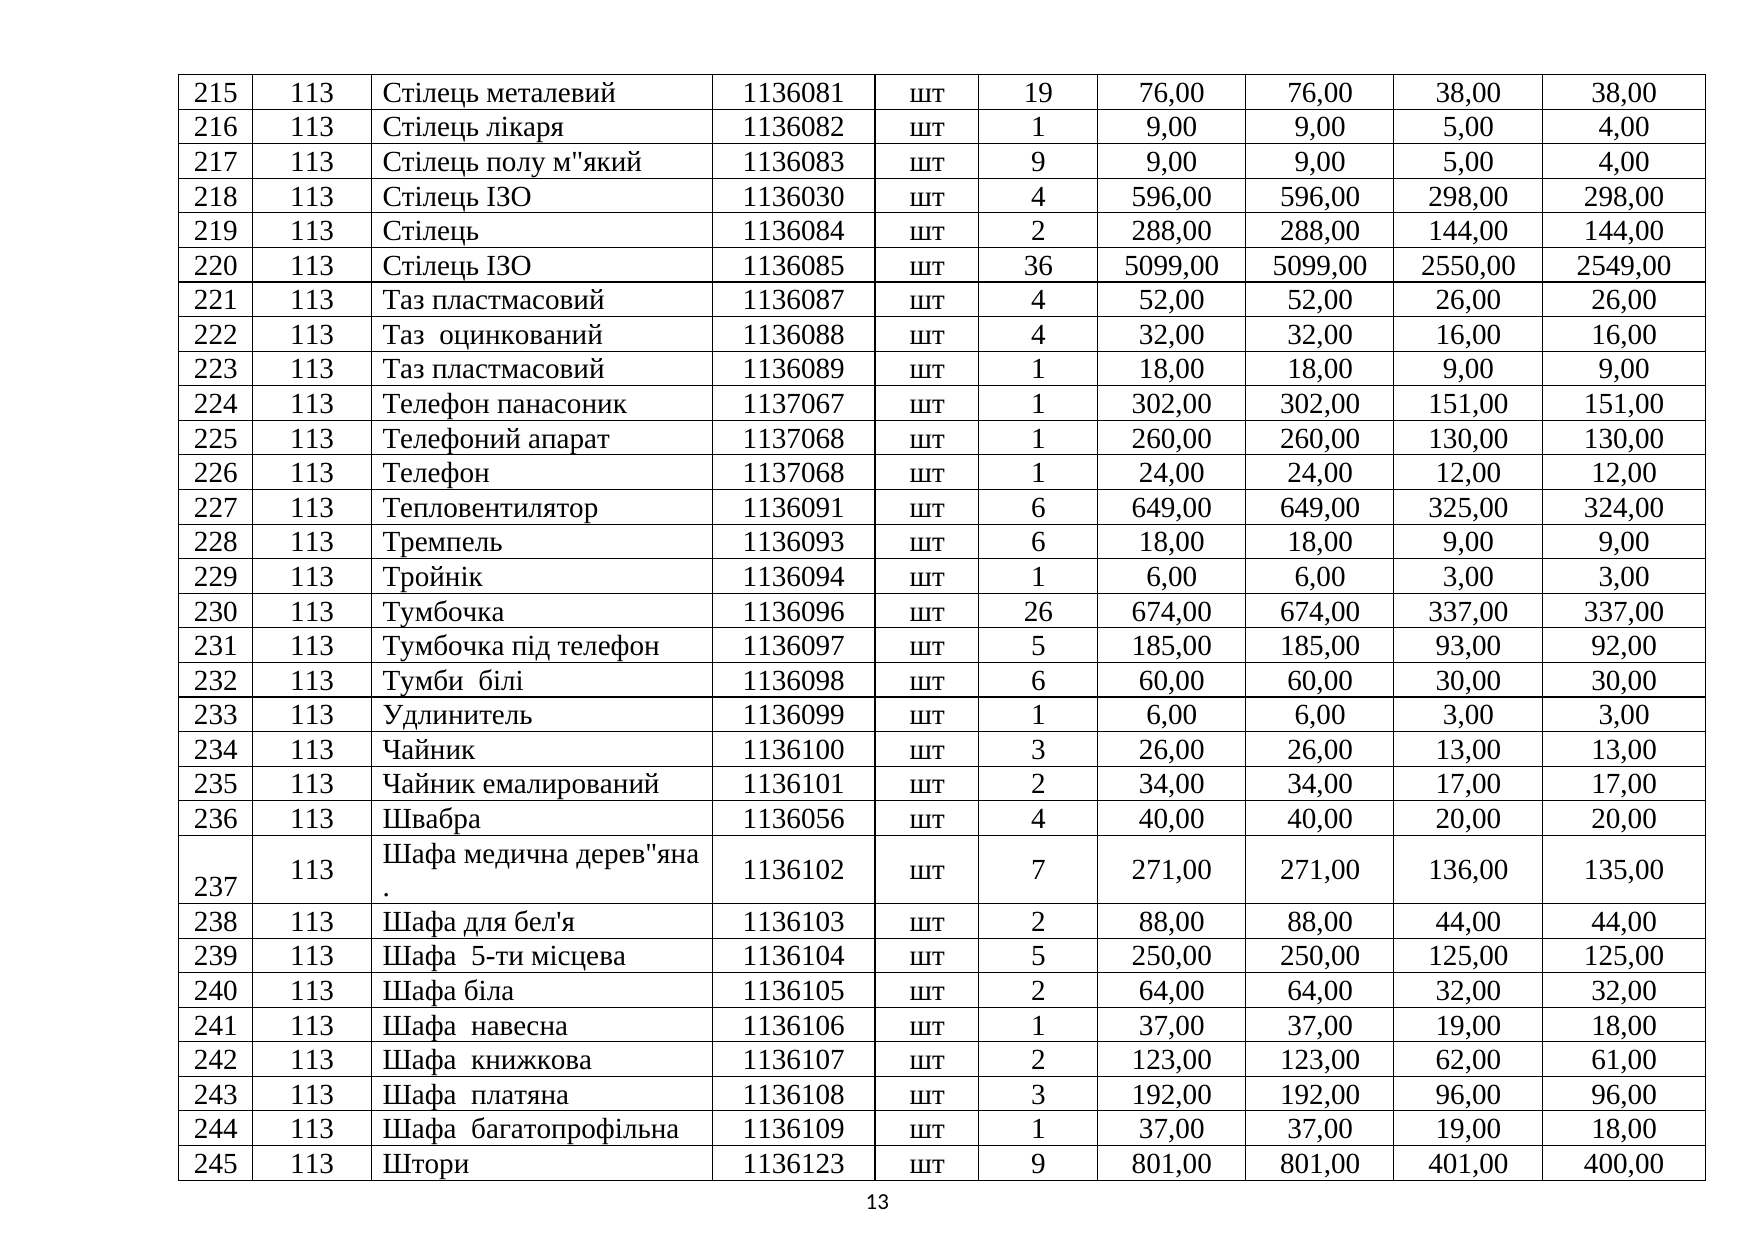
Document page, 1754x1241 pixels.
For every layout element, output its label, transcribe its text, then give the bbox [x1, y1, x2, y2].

table_cell 18,00 [1098, 352, 1245, 385]
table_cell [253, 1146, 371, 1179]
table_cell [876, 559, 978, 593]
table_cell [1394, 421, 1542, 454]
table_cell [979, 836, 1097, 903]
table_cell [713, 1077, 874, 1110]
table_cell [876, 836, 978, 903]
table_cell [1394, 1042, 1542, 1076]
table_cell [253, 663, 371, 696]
table_cell Таз пластмасовий [372, 352, 712, 385]
table_cell 113 [253, 248, 371, 281]
table_cell 221 [179, 283, 252, 316]
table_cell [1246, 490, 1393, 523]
table_cell Стілець лікаря [372, 110, 712, 143]
table_cell 9 [979, 144, 1097, 178]
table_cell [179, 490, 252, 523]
table_cell 1136082 [713, 110, 874, 143]
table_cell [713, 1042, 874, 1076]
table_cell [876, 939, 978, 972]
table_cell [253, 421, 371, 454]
table_cell 215 [179, 75, 252, 108]
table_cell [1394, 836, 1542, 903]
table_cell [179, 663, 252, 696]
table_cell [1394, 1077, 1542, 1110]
table_cell 216 [179, 110, 252, 143]
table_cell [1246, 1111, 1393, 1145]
table_cell шт [876, 317, 978, 351]
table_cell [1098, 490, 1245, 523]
table_cell 38,00 [1543, 75, 1705, 108]
table_cell 113 [253, 317, 371, 351]
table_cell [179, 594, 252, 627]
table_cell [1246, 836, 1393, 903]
table_cell 9,00 [1394, 352, 1542, 385]
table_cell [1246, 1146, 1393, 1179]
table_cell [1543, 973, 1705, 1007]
table_cell шт [876, 75, 978, 108]
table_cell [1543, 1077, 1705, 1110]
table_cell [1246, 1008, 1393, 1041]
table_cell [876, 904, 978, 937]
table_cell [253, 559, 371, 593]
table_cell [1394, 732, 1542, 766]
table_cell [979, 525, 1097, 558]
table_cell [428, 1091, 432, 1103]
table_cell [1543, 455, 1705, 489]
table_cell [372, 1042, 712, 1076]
table_cell 32,00 [1098, 317, 1245, 351]
table_cell 9,00 [1246, 144, 1393, 178]
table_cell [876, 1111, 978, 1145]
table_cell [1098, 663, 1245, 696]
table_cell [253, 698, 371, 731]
table_cell 52,00 [1246, 283, 1393, 316]
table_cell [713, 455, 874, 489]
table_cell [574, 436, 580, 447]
table_cell 2550,00 [1394, 248, 1542, 281]
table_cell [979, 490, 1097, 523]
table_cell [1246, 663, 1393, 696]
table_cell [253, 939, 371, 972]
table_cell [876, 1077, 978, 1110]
table_cell 38,00 [1394, 75, 1542, 108]
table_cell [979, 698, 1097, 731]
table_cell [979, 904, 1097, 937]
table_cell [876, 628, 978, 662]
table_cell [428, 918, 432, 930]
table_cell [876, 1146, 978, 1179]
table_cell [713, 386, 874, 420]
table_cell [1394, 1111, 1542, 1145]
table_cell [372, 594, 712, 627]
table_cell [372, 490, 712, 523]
table_cell Стілець полу м"який [372, 144, 712, 178]
table_cell 5,00 [1394, 110, 1542, 143]
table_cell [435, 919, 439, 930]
table_cell 5099,00 [1246, 248, 1393, 281]
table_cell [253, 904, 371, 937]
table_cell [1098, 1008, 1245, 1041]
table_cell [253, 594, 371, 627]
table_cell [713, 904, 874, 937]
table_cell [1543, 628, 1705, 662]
table_cell 18,00 [1246, 352, 1393, 385]
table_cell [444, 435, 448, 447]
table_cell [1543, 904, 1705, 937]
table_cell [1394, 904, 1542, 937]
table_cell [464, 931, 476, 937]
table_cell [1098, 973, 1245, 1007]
table_cell 4,00 [1543, 144, 1705, 178]
table_cell 5099,00 [1098, 248, 1245, 281]
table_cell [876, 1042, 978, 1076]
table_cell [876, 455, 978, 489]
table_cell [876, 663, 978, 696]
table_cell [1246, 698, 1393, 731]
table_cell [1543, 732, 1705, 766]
table_cell 288,00 [1098, 213, 1245, 247]
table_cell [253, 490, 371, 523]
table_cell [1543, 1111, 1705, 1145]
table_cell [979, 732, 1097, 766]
table_cell 16,00 [1394, 317, 1542, 351]
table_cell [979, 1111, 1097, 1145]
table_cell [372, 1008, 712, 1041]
table_cell 9,00 [1543, 352, 1705, 385]
table_cell 2549,00 [1543, 248, 1705, 281]
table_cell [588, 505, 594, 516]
table_cell Стілець [372, 213, 712, 247]
table_cell 1136083 [713, 144, 874, 178]
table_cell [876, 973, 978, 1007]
table_cell 76,00 [1098, 75, 1245, 108]
table_cell 113 [253, 352, 371, 385]
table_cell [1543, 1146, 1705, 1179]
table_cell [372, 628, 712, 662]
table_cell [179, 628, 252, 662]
table_cell 9,00 [1246, 110, 1393, 143]
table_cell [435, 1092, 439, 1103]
table_cell 222 [179, 317, 252, 351]
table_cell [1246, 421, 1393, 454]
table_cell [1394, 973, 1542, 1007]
table_cell шт [876, 179, 978, 212]
table_cell 9,00 [1098, 144, 1245, 178]
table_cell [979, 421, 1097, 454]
table_cell шт [876, 248, 978, 281]
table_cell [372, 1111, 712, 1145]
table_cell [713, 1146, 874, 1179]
table_cell 113 [253, 213, 371, 247]
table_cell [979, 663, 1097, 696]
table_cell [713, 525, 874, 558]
table_cell 223 [179, 352, 252, 385]
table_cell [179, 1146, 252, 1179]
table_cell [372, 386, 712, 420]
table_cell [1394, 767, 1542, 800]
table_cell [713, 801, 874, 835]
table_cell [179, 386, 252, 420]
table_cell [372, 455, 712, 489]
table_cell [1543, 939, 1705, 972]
table_cell 4,00 [1543, 110, 1705, 143]
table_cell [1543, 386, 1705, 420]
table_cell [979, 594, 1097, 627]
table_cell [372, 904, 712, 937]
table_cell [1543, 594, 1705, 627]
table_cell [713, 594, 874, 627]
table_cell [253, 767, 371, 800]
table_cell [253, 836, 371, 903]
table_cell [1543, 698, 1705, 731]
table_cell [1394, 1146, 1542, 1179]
table_cell 219 [179, 213, 252, 247]
table_cell 1136085 [713, 248, 874, 281]
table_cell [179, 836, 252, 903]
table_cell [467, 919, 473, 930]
table_cell 217 [179, 144, 252, 178]
table_cell Стілець металевий [372, 75, 712, 108]
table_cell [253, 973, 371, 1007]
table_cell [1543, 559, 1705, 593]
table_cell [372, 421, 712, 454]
table_cell 113 [253, 110, 371, 143]
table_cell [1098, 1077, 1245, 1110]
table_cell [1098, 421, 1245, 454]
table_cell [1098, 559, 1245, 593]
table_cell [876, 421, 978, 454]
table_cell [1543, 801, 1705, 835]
table_cell 52,00 [1098, 283, 1245, 316]
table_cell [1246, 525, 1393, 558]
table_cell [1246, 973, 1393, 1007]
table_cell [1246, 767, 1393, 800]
table_cell 288,00 [1246, 213, 1393, 247]
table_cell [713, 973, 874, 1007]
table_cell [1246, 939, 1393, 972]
table_cell шт [876, 213, 978, 247]
table_cell 1 [979, 110, 1097, 143]
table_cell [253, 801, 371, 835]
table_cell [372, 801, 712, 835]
table_cell Таз оцинкований [372, 317, 712, 351]
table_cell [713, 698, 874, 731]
table_cell 4 [979, 179, 1097, 212]
table_cell 5,00 [1394, 144, 1542, 178]
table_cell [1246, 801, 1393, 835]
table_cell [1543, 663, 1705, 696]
table_cell 298,00 [1394, 179, 1542, 212]
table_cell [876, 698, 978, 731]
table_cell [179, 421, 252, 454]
table_cell 1136087 [713, 283, 874, 316]
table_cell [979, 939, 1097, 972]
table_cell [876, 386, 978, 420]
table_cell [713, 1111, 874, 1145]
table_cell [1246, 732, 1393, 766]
table_cell 1136030 [713, 179, 874, 212]
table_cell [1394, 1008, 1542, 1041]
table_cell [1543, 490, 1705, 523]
table_cell шт [876, 352, 978, 385]
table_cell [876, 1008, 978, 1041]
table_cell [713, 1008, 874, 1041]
table_cell 19 [979, 75, 1097, 108]
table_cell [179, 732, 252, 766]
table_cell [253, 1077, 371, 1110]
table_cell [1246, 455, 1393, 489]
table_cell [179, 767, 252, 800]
table_cell 113 [253, 283, 371, 316]
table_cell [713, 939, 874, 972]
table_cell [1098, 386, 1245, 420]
table_cell шт [876, 110, 978, 143]
table_cell 144,00 [1543, 213, 1705, 247]
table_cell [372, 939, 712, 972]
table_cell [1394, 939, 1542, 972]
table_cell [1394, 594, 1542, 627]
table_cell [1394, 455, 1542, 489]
table_cell 32,00 [1246, 317, 1393, 351]
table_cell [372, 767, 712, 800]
table_cell 113 [253, 179, 371, 212]
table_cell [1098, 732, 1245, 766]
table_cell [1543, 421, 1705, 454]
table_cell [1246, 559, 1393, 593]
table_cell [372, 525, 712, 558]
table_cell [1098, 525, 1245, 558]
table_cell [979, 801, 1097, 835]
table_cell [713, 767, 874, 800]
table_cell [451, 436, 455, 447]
table_cell 218 [179, 179, 252, 212]
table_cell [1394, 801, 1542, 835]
table_cell 144,00 [1394, 213, 1542, 247]
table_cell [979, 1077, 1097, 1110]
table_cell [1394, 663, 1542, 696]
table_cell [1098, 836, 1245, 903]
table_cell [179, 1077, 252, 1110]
table_cell шт [876, 283, 978, 316]
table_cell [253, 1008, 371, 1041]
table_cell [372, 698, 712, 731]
table_cell 1136081 [713, 75, 874, 108]
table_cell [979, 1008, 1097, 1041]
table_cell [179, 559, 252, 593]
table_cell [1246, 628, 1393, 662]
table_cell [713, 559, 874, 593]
table_cell 1136089 [713, 352, 874, 385]
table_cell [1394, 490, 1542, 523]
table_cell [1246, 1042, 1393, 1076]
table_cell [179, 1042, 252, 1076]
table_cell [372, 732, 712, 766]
table_cell 2 [979, 213, 1097, 247]
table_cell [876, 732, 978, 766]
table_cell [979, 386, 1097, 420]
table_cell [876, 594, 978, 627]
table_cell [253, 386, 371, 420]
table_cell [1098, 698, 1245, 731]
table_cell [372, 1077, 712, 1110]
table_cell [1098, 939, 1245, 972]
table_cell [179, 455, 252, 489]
table_cell 4 [979, 317, 1097, 351]
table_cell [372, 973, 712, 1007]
table_cell Стілець ІЗО [372, 248, 712, 281]
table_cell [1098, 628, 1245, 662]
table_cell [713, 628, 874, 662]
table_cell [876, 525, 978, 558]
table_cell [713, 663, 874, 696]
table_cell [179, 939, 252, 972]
table_cell Таз пластмасовий [372, 283, 712, 316]
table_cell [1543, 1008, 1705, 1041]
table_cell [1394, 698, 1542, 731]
table_cell 1 [979, 352, 1097, 385]
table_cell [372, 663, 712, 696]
table_cell 220 [179, 248, 252, 281]
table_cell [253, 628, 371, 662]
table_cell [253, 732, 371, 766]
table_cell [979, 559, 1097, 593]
table_cell 298,00 [1543, 179, 1705, 212]
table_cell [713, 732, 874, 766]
table_cell 26,00 [1394, 283, 1542, 316]
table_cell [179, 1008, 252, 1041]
table_cell Стілець ІЗО [372, 179, 712, 212]
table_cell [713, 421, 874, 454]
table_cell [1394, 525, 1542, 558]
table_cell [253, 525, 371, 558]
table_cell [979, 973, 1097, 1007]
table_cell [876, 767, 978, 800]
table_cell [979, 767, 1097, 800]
table_cell 596,00 [1246, 179, 1393, 212]
table_cell 76,00 [1246, 75, 1393, 108]
table_cell шт [876, 144, 978, 178]
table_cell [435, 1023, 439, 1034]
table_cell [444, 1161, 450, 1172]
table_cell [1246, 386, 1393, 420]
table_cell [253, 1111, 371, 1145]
table_cell 16,00 [1543, 317, 1705, 351]
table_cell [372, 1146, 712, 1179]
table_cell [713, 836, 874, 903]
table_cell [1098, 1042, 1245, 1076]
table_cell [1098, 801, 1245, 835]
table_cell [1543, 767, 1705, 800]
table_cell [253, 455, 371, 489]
table_cell 1136088 [713, 317, 874, 351]
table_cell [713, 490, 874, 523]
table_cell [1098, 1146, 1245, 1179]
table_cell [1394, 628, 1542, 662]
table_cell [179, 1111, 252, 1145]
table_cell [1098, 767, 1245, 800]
table_cell 113 [253, 75, 371, 108]
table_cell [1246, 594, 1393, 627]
table_cell 113 [253, 144, 371, 178]
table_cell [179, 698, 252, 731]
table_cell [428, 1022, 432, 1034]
table_cell 1136084 [713, 213, 874, 247]
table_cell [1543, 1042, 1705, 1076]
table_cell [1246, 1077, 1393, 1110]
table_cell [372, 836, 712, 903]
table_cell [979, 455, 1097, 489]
table_cell 26,00 [1543, 283, 1705, 316]
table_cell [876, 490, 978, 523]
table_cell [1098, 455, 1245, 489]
table_cell 596,00 [1098, 179, 1245, 212]
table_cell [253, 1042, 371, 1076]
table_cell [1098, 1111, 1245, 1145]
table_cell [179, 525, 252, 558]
table_cell 4 [979, 283, 1097, 316]
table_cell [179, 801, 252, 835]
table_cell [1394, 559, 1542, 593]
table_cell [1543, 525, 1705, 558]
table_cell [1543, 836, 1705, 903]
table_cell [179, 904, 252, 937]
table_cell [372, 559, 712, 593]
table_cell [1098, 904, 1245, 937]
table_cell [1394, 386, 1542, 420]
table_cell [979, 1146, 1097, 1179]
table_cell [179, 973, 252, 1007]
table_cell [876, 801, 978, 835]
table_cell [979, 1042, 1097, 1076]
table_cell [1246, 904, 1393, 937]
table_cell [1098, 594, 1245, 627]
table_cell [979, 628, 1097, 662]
table_cell 9,00 [1098, 110, 1245, 143]
table_cell 36 [979, 248, 1097, 281]
